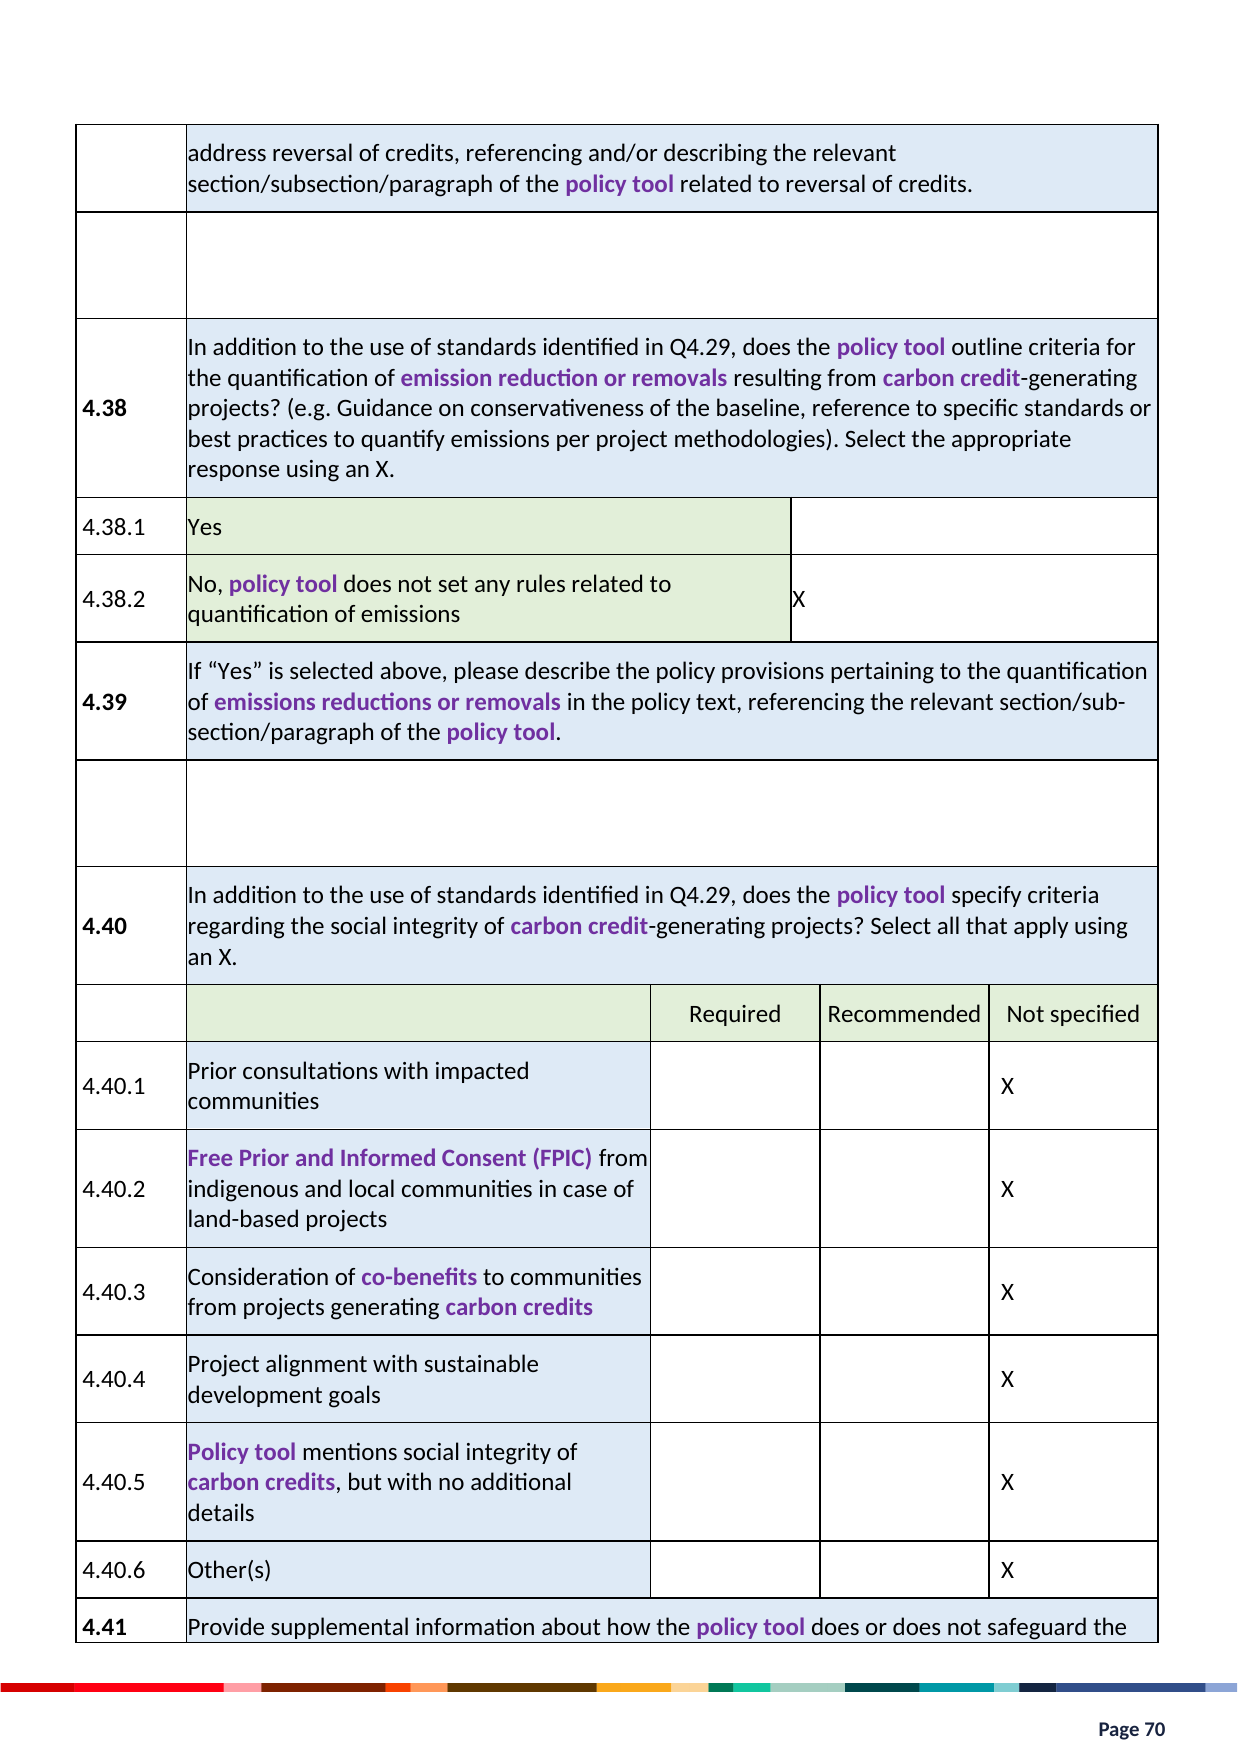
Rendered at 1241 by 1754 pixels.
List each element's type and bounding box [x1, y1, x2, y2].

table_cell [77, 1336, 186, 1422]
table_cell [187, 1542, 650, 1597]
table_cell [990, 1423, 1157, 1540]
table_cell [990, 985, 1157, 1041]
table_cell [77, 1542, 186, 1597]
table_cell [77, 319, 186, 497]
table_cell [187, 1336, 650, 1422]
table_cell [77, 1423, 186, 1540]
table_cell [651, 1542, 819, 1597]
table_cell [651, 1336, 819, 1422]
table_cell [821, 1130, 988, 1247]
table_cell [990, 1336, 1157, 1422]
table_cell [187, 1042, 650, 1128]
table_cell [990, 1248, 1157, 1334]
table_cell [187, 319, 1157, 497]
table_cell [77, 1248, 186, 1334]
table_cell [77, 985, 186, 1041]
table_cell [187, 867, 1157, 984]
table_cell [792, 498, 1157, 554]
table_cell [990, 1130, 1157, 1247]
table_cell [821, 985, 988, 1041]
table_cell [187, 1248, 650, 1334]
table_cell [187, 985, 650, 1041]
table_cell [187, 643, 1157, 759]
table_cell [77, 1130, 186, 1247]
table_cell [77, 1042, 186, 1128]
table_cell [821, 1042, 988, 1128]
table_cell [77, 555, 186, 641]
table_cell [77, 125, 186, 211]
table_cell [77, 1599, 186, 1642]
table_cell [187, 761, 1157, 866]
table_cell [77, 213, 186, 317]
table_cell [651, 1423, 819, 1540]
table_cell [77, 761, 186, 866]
picture [0, 1683, 1236, 1692]
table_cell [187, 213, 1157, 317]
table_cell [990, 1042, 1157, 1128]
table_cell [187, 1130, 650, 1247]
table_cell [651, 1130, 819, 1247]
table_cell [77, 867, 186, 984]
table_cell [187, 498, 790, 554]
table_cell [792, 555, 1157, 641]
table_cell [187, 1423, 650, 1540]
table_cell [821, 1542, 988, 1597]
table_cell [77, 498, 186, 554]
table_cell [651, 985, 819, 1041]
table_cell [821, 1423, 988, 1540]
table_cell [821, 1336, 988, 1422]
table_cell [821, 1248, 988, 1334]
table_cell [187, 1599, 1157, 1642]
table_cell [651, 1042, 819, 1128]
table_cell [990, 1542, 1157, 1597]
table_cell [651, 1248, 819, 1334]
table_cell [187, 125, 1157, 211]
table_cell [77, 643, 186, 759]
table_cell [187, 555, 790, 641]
